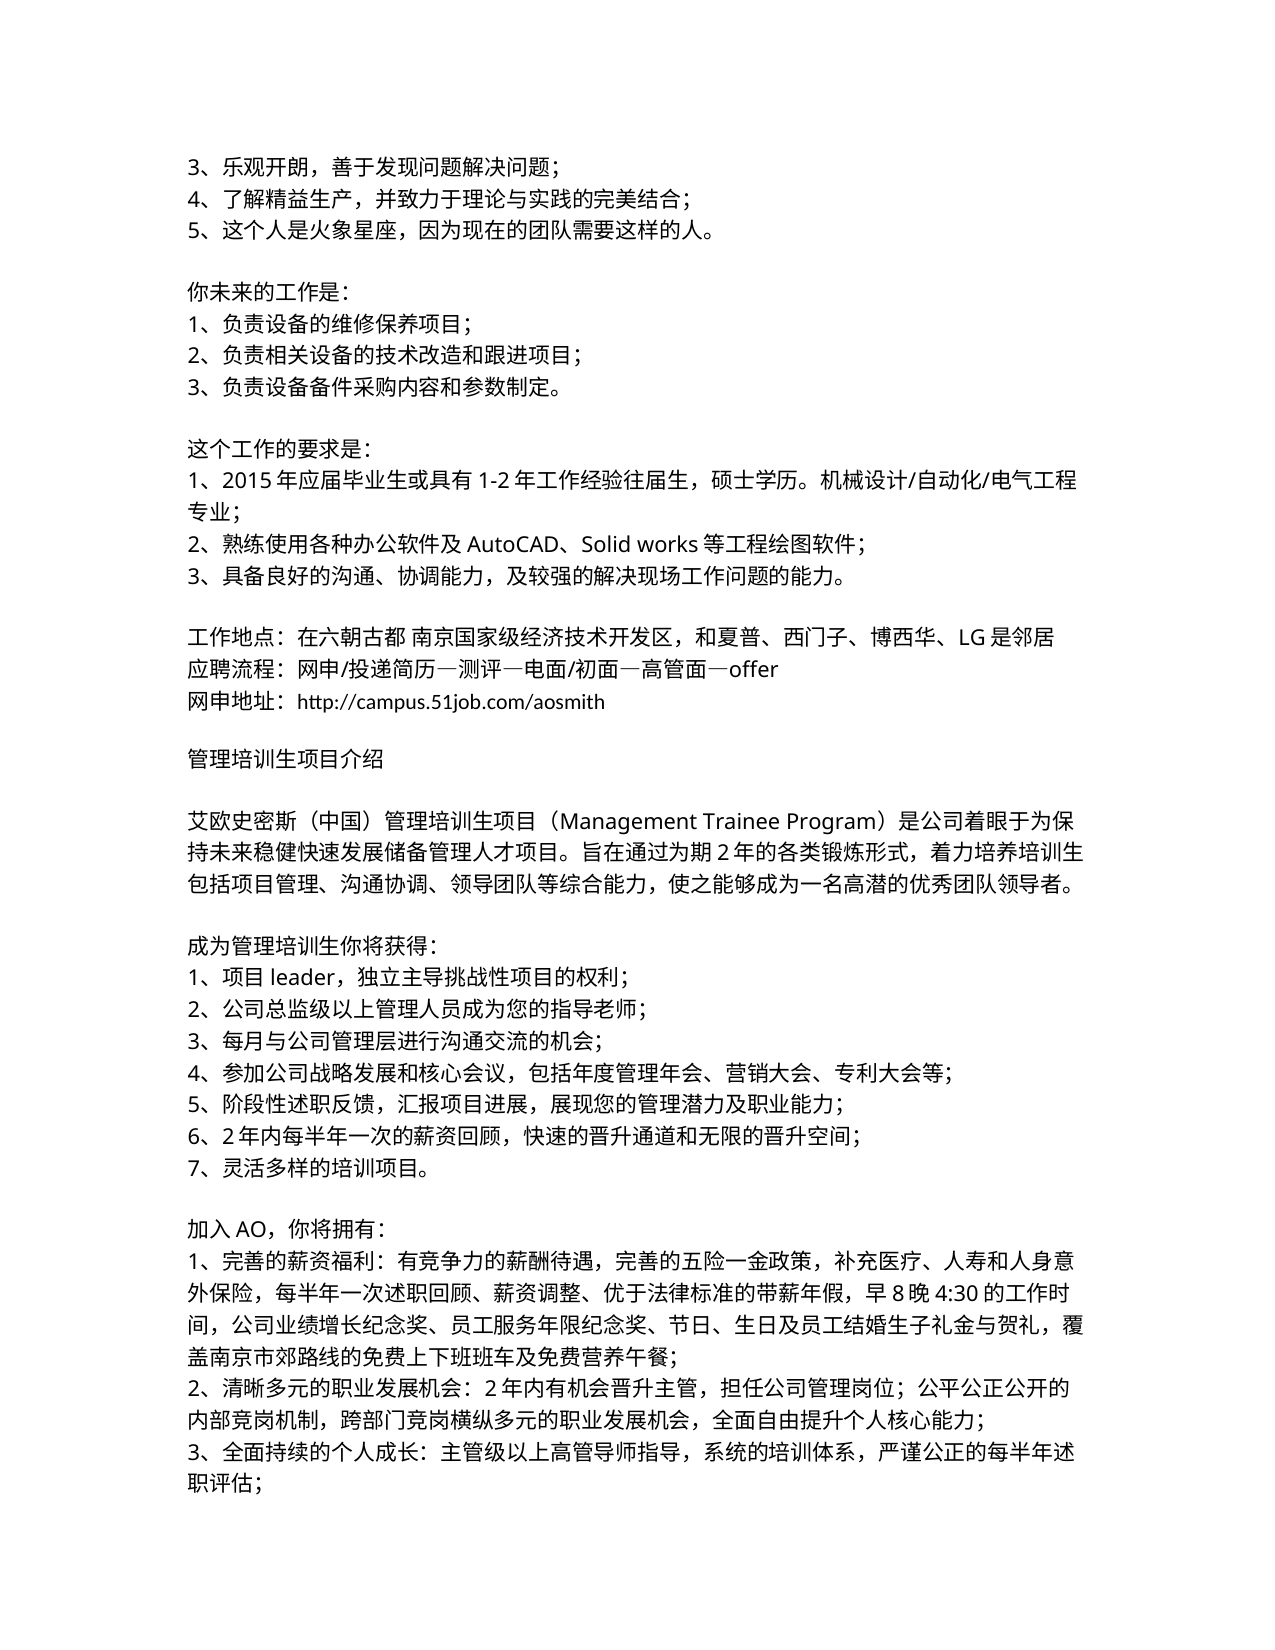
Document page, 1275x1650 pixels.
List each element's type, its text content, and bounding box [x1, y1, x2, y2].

text 艾欧史密斯（中国）管理培训生项目（Management Trainee Program）是公司着眼于为保持未来稳健快速发展储备管理人才项目。旨在通过为期2年的各类锻炼形式，着力培养培训生包括项目管理、沟通协调、领导团队等综合能力，使之能够成为一名高潜的优秀团队领导者。 [187, 804, 1087, 899]
text 4、参加公司战略发展和核心会议，包括年度管理年会、营销大会、专利大会等； [187, 1056, 1087, 1087]
text 成为管理培训生你将获得： [187, 929, 1087, 960]
text 你未来的工作是： [187, 275, 1087, 307]
text 2、负责相关设备的技术改造和跟进项目； [187, 338, 1087, 370]
text 1、完善的薪资福利：有竞争力的薪酬待遇，完善的五险一金政策，补充医疗、人寿和人身意外保险，每半年一次述职回顾、薪资调整、优于法律标准的带薪年假，早8晚4:30的工作时间，公司业绩增长纪念奖、员工服务年限纪念奖、节日、生日及员工结婚生子礼金与贺礼，覆盖南京市郊路线的免费上下班班车及免费营养午餐； [187, 1244, 1087, 1371]
text 2、清晰多元的职业发展机会：2年内有机会晋升主管，担任公司管理岗位；公平公正公开的内部竞岗机制，跨部门竞岗横纵多元的职业发展机会，全面自由提升个人核心能力； [187, 1371, 1087, 1434]
text 3、每月与公司管理层进行沟通交流的机会； [187, 1024, 1087, 1056]
text 7、灵活多样的培训项目。 [187, 1151, 1087, 1183]
text 1、项目leader，独立主导挑战性项目的权利； [187, 960, 1087, 992]
text 工作地点：在六朝古都 南京国家级经济技术开发区，和夏普、西门子、博西华、LG是邻居 [187, 620, 1087, 652]
text 这个工作的要求是： [187, 432, 1087, 463]
text 1、2015年应届毕业生或具有1-2年工作经验往届生，硕士学历。机械设计/自动化/电气工程专业； [187, 463, 1087, 527]
text 3、负责设备备件采购内容和参数制定。 [187, 370, 1087, 402]
text 2、熟练使用各种办公软件及AutoCAD、Solid works等工程绘图软件； [187, 527, 1087, 559]
text 5、这个人是火象星座，因为现在的团队需要这样的人。 [187, 213, 1087, 245]
text 网申地址：http://campus.51job.com/aosmith [187, 684, 1087, 716]
text 4、了解精益生产，并致力于理论与实践的完美结合； [187, 182, 1087, 213]
text 3、乐观开朗，善于发现问题解决问题； [187, 150, 1087, 182]
text 加入AO，你将拥有： [187, 1212, 1087, 1244]
text 1、负责设备的维修保养项目； [187, 307, 1087, 338]
text 5、阶段性述职反馈，汇报项目进展，展现您的管理潜力及职业能力； [187, 1087, 1087, 1119]
text 应聘流程：网申/投递简历—测评—电面/初面—高管面—offer [187, 652, 1087, 684]
text 2、公司总监级以上管理人员成为您的指导老师； [187, 992, 1087, 1024]
text 3、具备良好的沟通、协调能力，及较强的解决现场工作问题的能力。 [187, 559, 1087, 591]
text 管理培训生项目介绍 [187, 742, 1087, 774]
text 3、全面持续的个人成长：主管级以上高管导师指导，系统的培训体系，严谨公正的每半年述职评估； [187, 1434, 1087, 1498]
text 6、2年内每半年一次的薪资回顾，快速的晋升通道和无限的晋升空间； [187, 1119, 1087, 1151]
